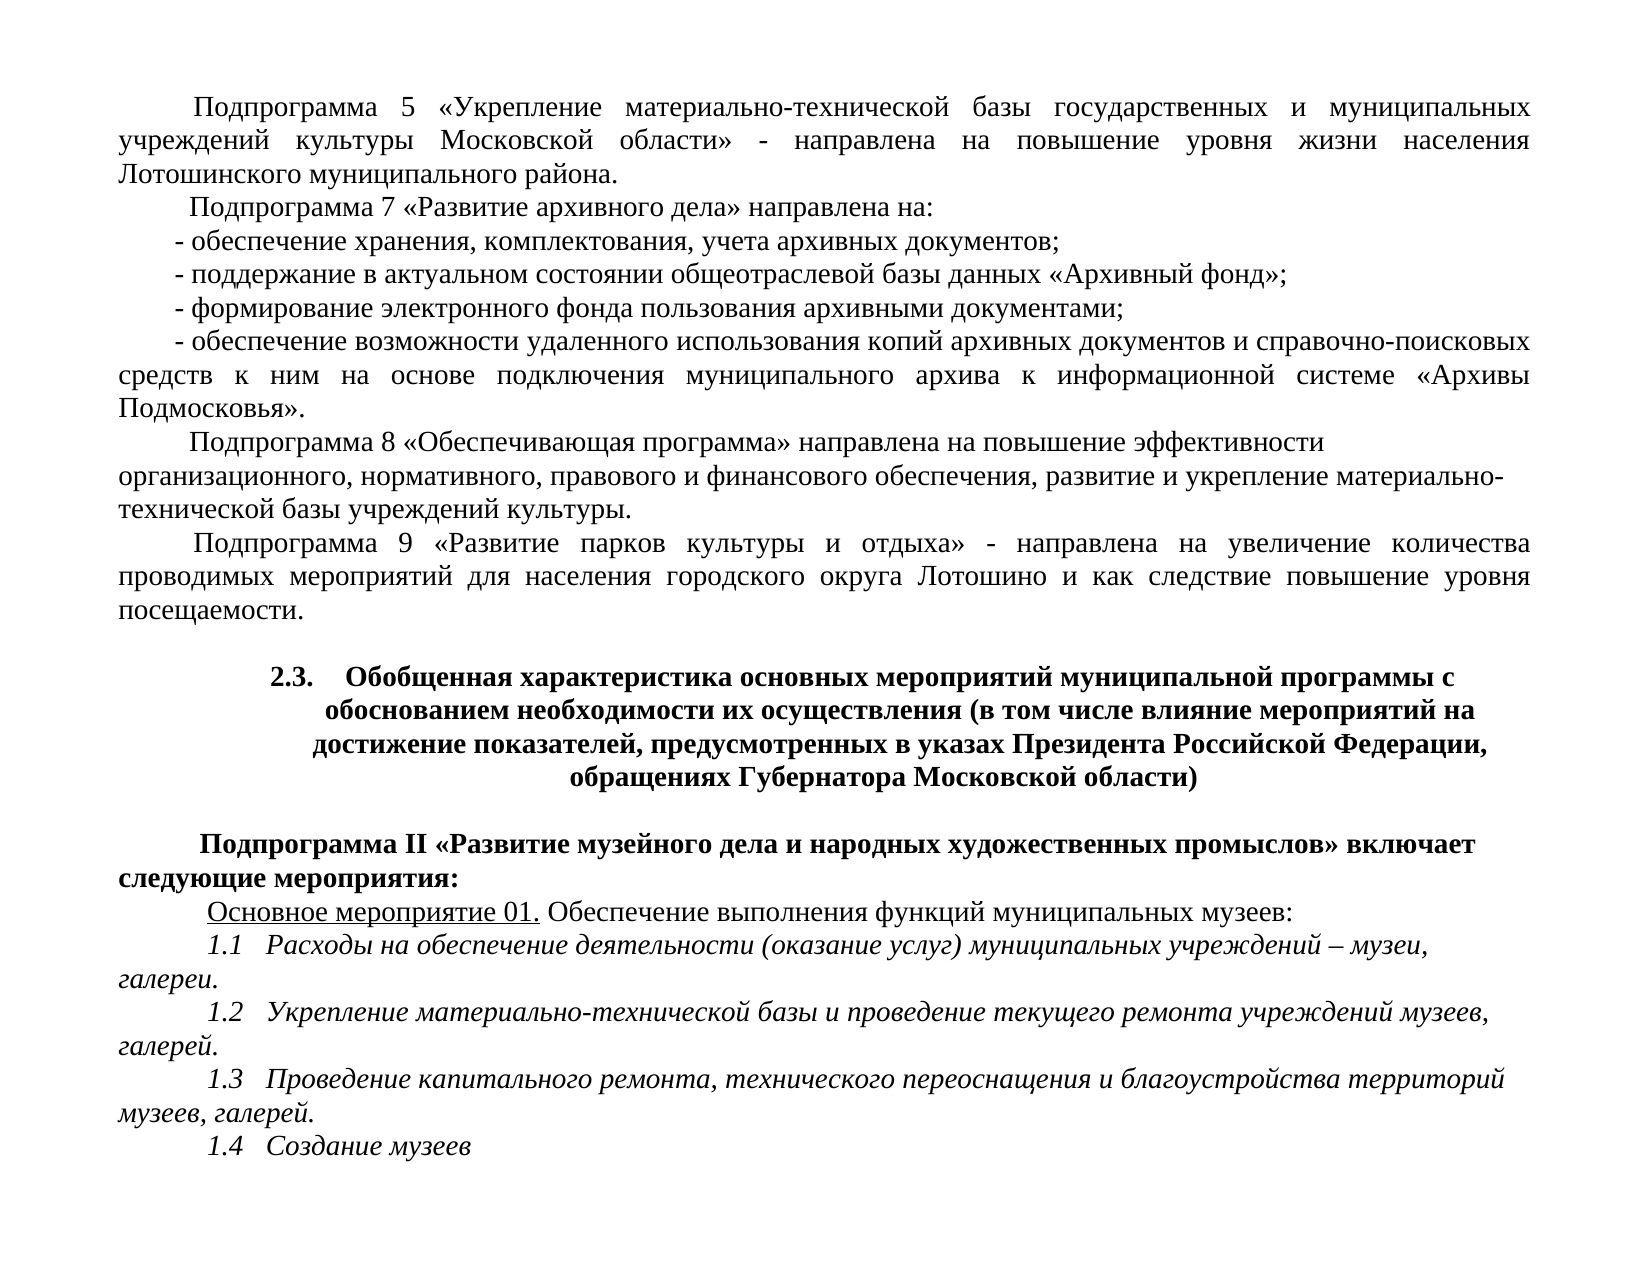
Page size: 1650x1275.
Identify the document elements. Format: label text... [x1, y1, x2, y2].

text Подпрограмма 7 «Развитие архивного дела» направлена на: [118, 189, 1532, 223]
list Создание музеев [118, 1128, 1532, 1162]
text - обеспечение возможности удаленного использования копий архивных документов и справочно-поисковых средств к ним на основе подключения муниципального архива к информационной системе «Архивы Подмосковья». [118, 323, 1532, 424]
list Обобщенная характеристика основных мероприятий муниципальной программы с обоснованием необходимости их осуществления (в том числе влияние мероприятий на достижение показателей, предусмотренных в указах Президента Российской Федерации, обращениях Губернатора Московской области) [193, 659, 1532, 793]
text Подпрограмма 5 «Укрепление материально-технической базы государственных и муниципальных учреждений культуры Московской области» - направлена на повышение уровня жизни населения Лотошинского муниципального района. [118, 89, 1532, 189]
list Проведение капитального ремонта, технического переоснащения и благоустройства территорий музеев, галерей. [118, 1061, 1532, 1128]
list Укрепление материально-технической базы и проведение текущего ремонта учреждений музеев, галерей. [118, 994, 1532, 1061]
text Подпрограмма 8 «Обеспечивающая программа» направлена на повышение эффективности организационного, нормативного, правового и финансового обеспечения, развитие и укрепление материально-технической базы учреждений культуры. [118, 424, 1532, 525]
text Подпрограмма II «Развитие музейного дела и народных художественных промыслов» включает следующие мероприятия: [118, 827, 1532, 894]
list Расходы на обеспечение деятельности (оказание услуг) муниципальных учреждений – музеи, галереи. [118, 927, 1532, 994]
text Основное мероприятие 01. Обеспечение выполнения функций муниципальных музеев: [118, 894, 1532, 927]
text Подпрограмма 9 «Развитие парков культуры и отдыха» - направлена на увеличение количества проводимых мероприятий для населения городского округа Лотошино и как следствие повышение уровня посещаемости. [118, 525, 1532, 625]
text - обеспечение хранения, комплектования, учета архивных документов; [118, 223, 1532, 256]
text - формирование электронного фонда пользования архивными документами; [118, 290, 1532, 323]
text - поддержание в актуальном состоянии общеотраслевой базы данных «Архивный фонд»; [118, 256, 1532, 290]
